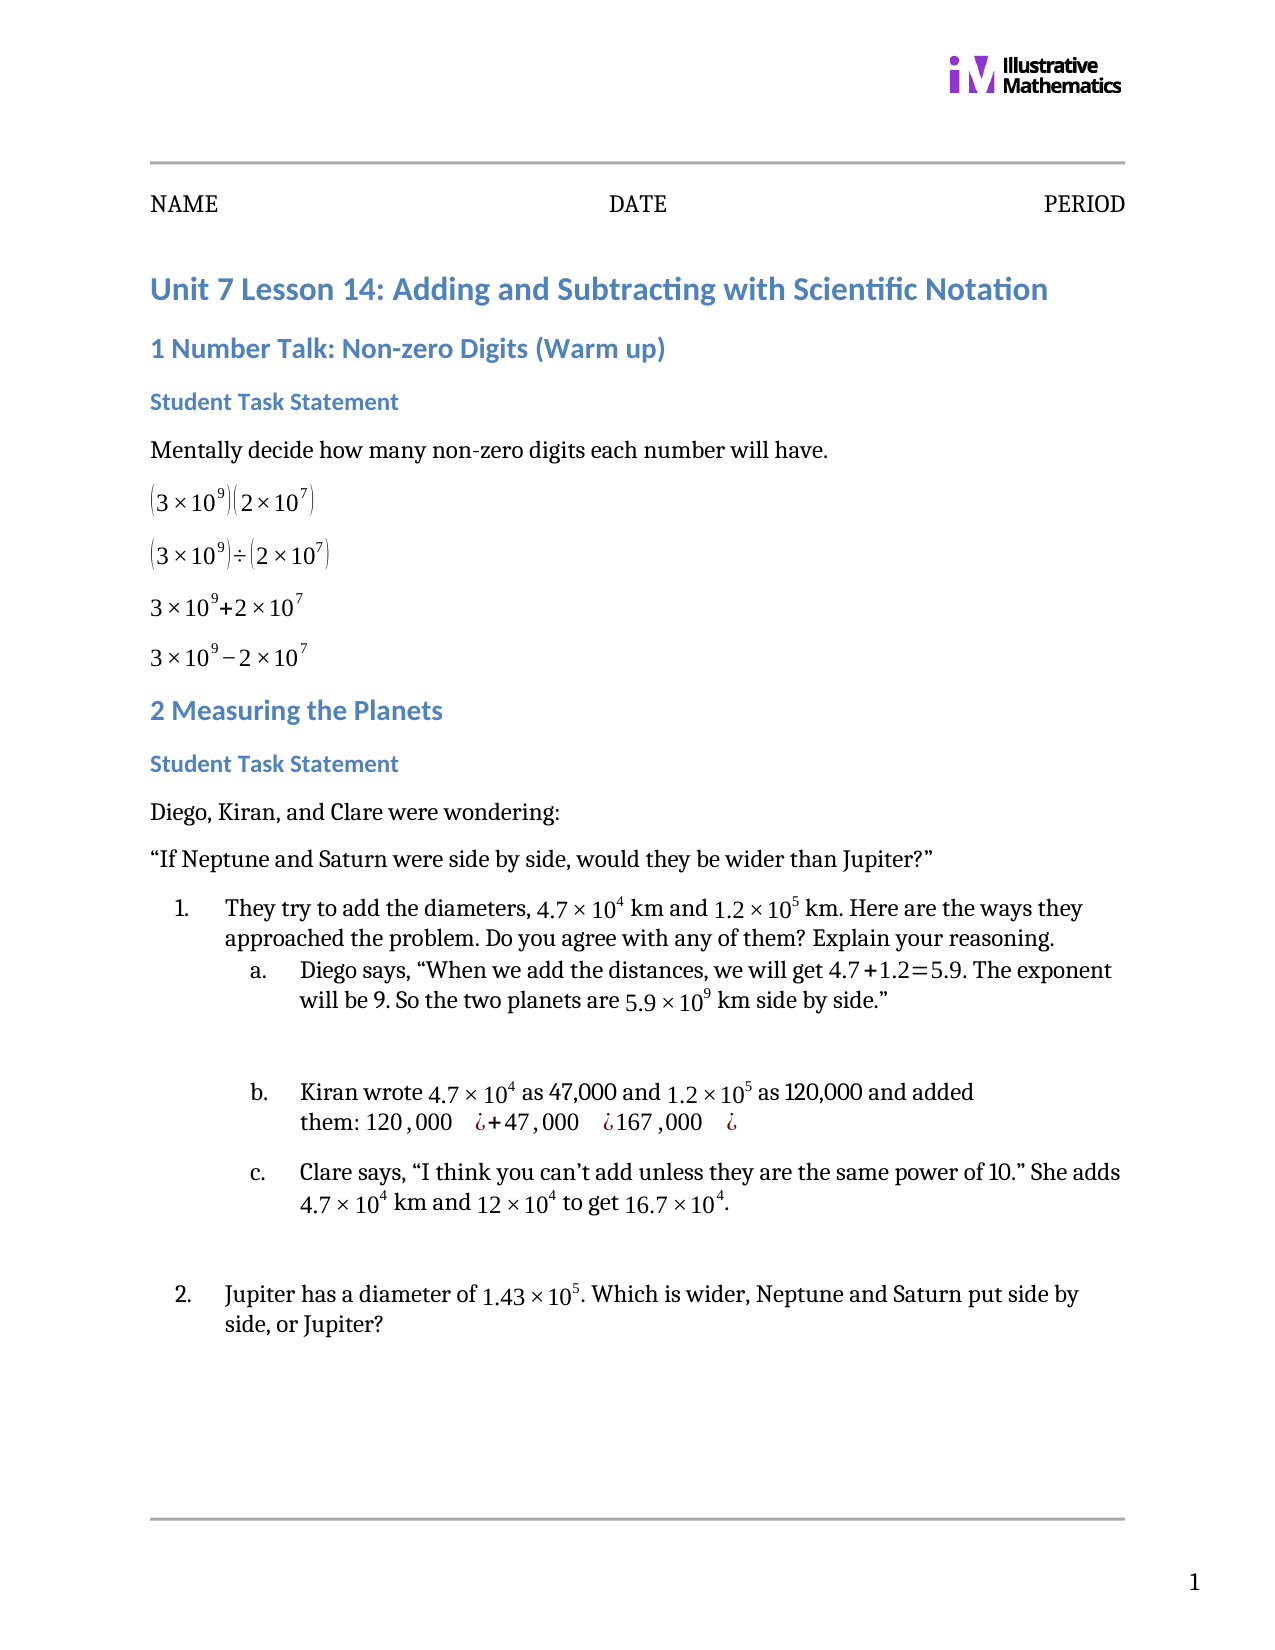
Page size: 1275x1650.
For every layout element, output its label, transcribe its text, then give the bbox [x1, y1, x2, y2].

subtitle 1 Number Talk: Non-zero Digits (Warm up) [150, 330, 1125, 366]
list Kiran wrote as 47,000 and as 120,000 and added them: [250, 1077, 1125, 1137]
subtitle Unit 7 Lesson 14: Adding and Subtracting with Scientific Notation [150, 268, 1125, 309]
text Mentally decide how many non-zero digits each number will have. [150, 436, 1125, 464]
subtitle 2 Measuring the Planets [150, 692, 1125, 727]
text Diego, Kiran, and Clare were wondering: [150, 797, 1125, 826]
subtitle Student Task Statement [150, 386, 1125, 417]
picture [949, 55, 1121, 93]
list Diego says, “When we add the distances, we will get . The exponent will be 9. So the two planets are km side by side.” [250, 956, 1125, 1073]
subtitle Student Task Statement [150, 748, 1125, 779]
list Clare says, “I think you can’t add unless they are the same power of 10.” She adds km and to get . [250, 1158, 1125, 1275]
list Jupiter has a diameter of . Which is wider, Neptune and Saturn put side by side, or Jupiter? [175, 1279, 1125, 1339]
list They try to add the diameters, km and km. Here are the ways they approached the problem. Do you agree with any of them? Explain your reasoning. [175, 892, 1125, 952]
text “If Neptune and Saturn were side by side, would they be wider than Jupiter?” [150, 845, 1125, 874]
